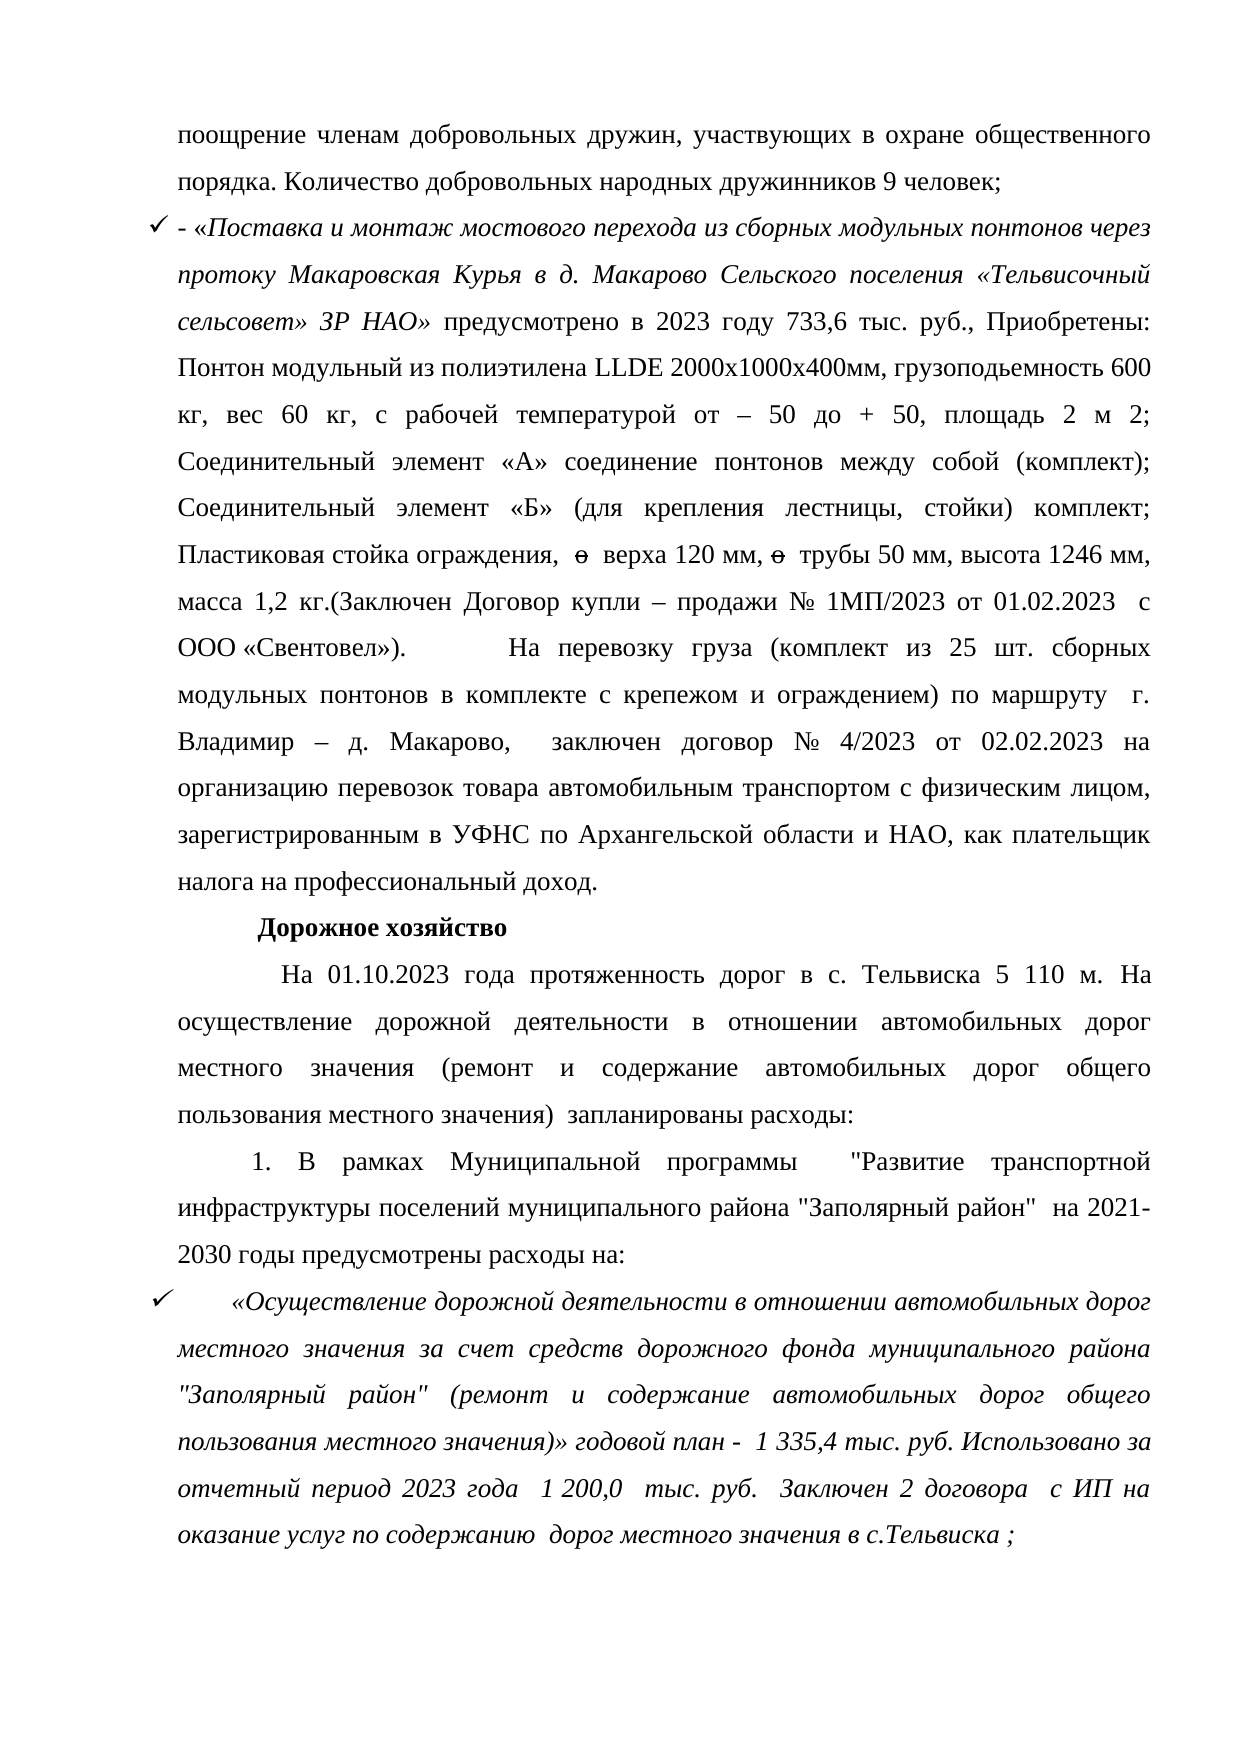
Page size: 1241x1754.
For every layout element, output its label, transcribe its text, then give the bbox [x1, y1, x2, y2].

text 1. В рамках Муниципальной программы "Развитие транспортной инфраструктуры поселений муниципального района "Заполярный район" на 2021-2030 годы предусмотрены расходы на: [177, 1145, 1152, 1269]
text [177, 118, 1152, 196]
list - «Поставка и монтаж мостового перехода из сборных модульных понтонов через протоку Макаровская Курья в д. Макарово Сельского поселения «Тельвисочный сельсовет» ЗР НАО» предусмотрено в 2023 году 733,6 тыс. руб., Приобретены: Понтон модульный из полиэтилена LLDE 2000x1000x400мм, грузоподьемность 600 кг, вес 60 кг, с рабочей температурой от – 50 до + 50, площадь 2 м 2; Соединительный элемент «А» соединение понтонов между собой (комплект); Соединительный элемент «Б» (для крепления лестницы, стойки) комплект; Пластиковая стойка ограждения, о верха 120 мм, о трубы 50 мм, высота 1246 мм, масса 1,2 кг.(Заключен Договор купли – продажи № 1МП/2023 от 01.02.2023 с ООО «Свентовел»). На перевозку груза (комплект из 25 шт. сборных модульных понтонов в комплекте с крепежом и ограждением) по маршруту г. Владимир – д. Макарово, заключен договор № 4/2023 от 02.02.2023 на организацию перевозок товара автомобильным транспортом с физическим лицом, зарегистрированным в УФНС по Архангельской области и НАО, как плательщик налога на профессиональный доход. [148, 211, 1152, 896]
list Дорожное хозяйство [177, 912, 1152, 943]
text На 01.10.2023 года протяженность дорог в с. Тельвиска 5 110 м. На осуществление дорожной деятельности в отношении автомобильных дорог местного значения (ремонт и содержание автомобильных дорог общего пользования местного значения) запланированы расходы: [177, 958, 1152, 1129]
list «Осуществление дорожной деятельности в отношении автомобильных дорог местного значения за счет средств дорожного фонда муниципального района "Заполярный район" (ремонт и содержание автомобильных дорог общего пользования местного значения)» годовой план - 1 335,4 тыс. руб. Использовано за отчетный период 2023 года 1 200,0 тыс. руб. Заключен 2 договора с ИП на оказание услуг по содержанию дорог местного значения в с.Тельвиска ; [148, 1285, 1152, 1549]
